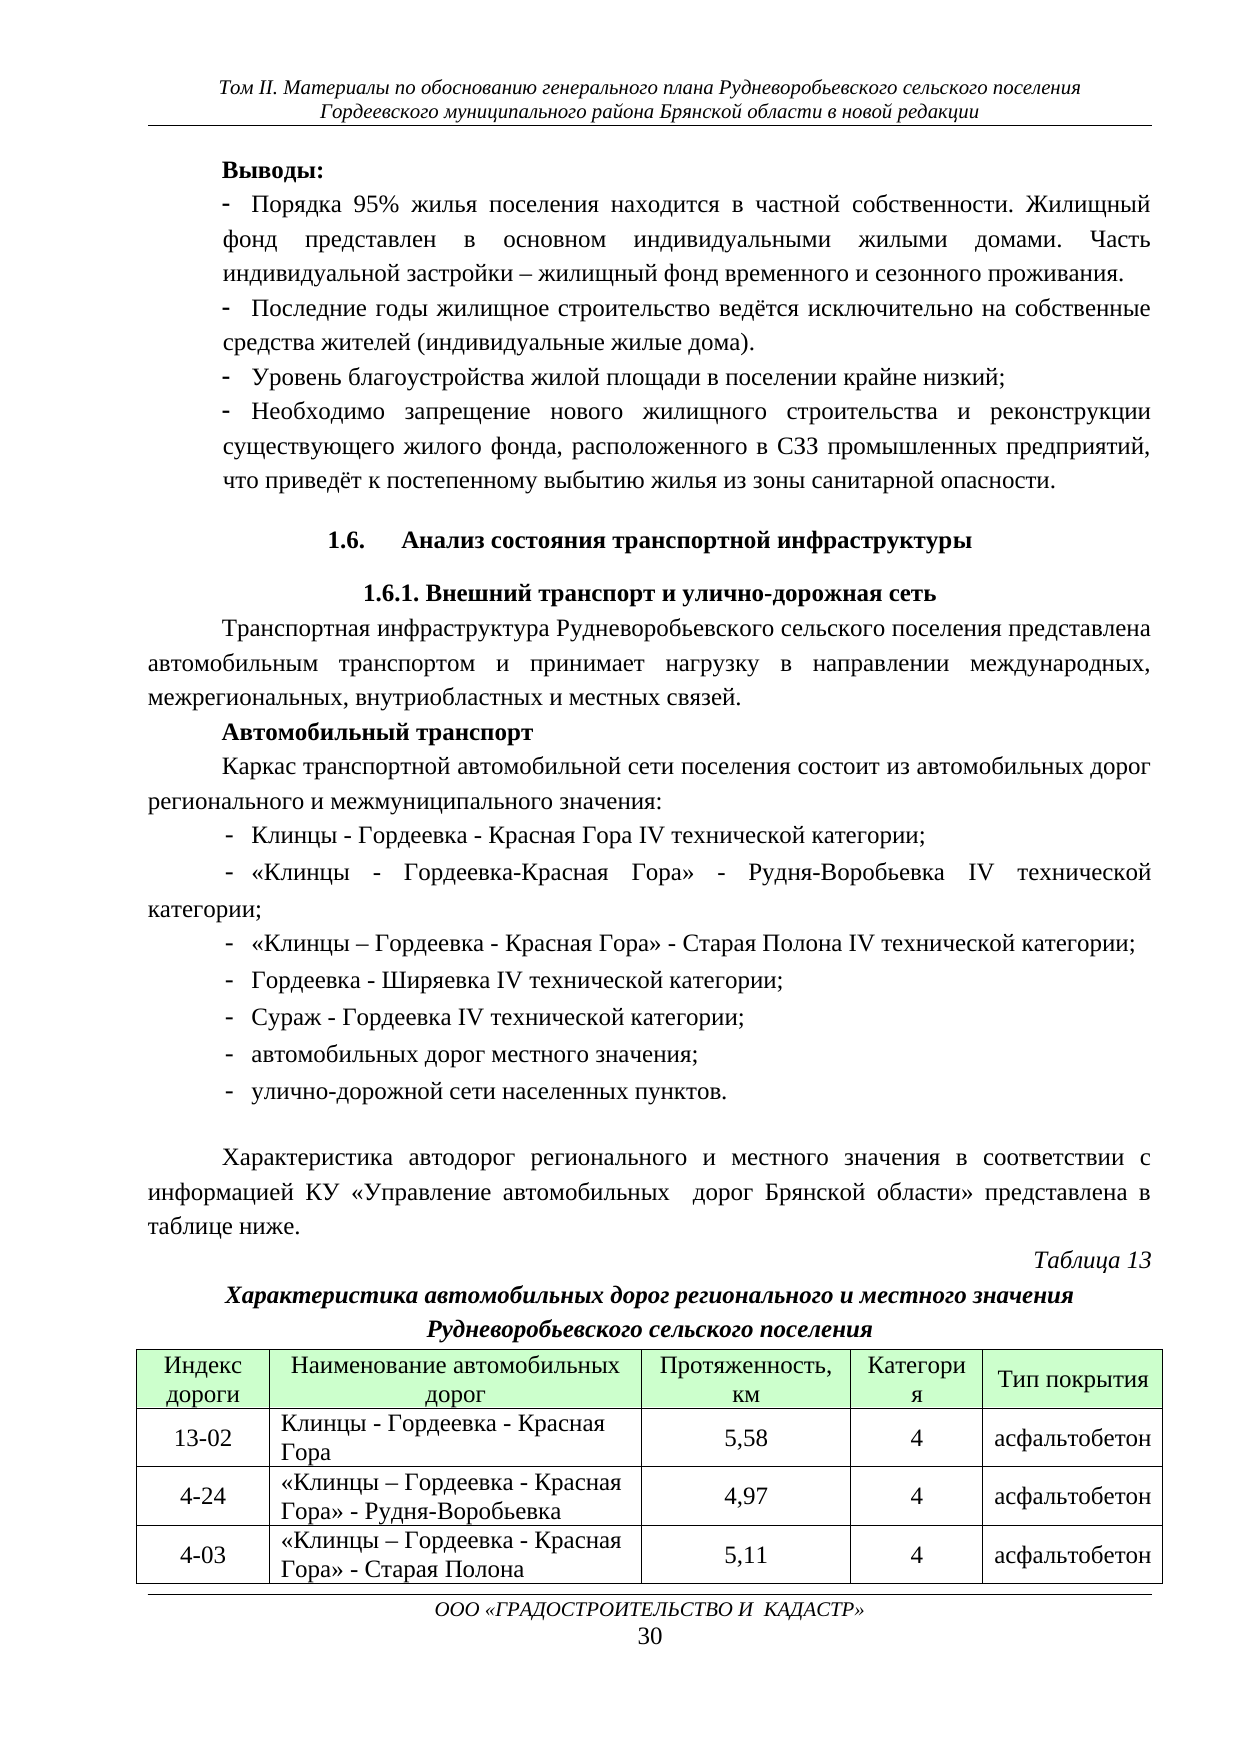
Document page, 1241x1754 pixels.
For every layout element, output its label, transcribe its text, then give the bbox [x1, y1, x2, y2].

list Необходимо запрещение нового жилищного строительства и реконструкции существующего жилого фонда, расположенного в СЗЗ промышленных предприятий, что приведёт к постепенному выбытию жилья из зоны санитарной опасности. [222, 396, 1152, 494]
text Таблица 13 [148, 1246, 1152, 1274]
table_cell 4 [851, 1409, 982, 1466]
text Гордеевка - Ширяевка IV технической категории; [148, 965, 1152, 996]
text «Клинцы – Гордеевка - Красная Гора» - Старая Полона IV технической категории; [148, 928, 1152, 959]
table_cell «Клинцы – Гордеевка - Красная Гора» - Рудня-Воробьевка [270, 1467, 641, 1524]
text «Клинцы - Гордеевка-Красная Гора» - Рудня-Воробьевка IV технической категории; [148, 857, 1152, 923]
table_cell 5,11 [642, 1526, 850, 1583]
table_header Категория [851, 1350, 982, 1407]
table_header Тип покрытия [983, 1350, 1162, 1407]
text Сураж - Гордеевка IV технической категории; [148, 1002, 1152, 1033]
table_cell Клинцы - Гордеевка - Красная Гора [270, 1409, 641, 1466]
table_cell 4,97 [642, 1467, 850, 1524]
text Клинцы - Гордеевка - Красная Гора IV технической категории; [148, 820, 1152, 851]
text автомобильных дорог местного значения; [148, 1039, 1152, 1070]
table_cell 4 [851, 1526, 982, 1583]
list Уровень благоустройства жилой площади в поселении крайне низкий; [222, 362, 1152, 391]
text Каркас транспортной автомобильной сети поселения состоит из автомобильных дорог регионального и межмуниципального значения: [148, 751, 1152, 815]
table_cell 4 [851, 1467, 982, 1524]
subtitle 1.6. Анализ состояния транспортной инфраструктуры [148, 525, 1152, 553]
table_cell асфальтобетон [983, 1409, 1162, 1466]
table_cell асфальтобетон [983, 1467, 1162, 1524]
table_cell 13-02 [137, 1409, 269, 1466]
text Транспортная инфраструктура Рудневоробьевского сельского поселения представлена автомобильным транспортом и принимает нагрузку в направлении международных, межрегиональных, внутриобластных и местных связей. [148, 613, 1152, 711]
table_cell 5,58 [642, 1409, 850, 1466]
text Характеристика автомобильных дорог регионального и местного значения Рудневоробьевского сельского поселения [148, 1280, 1152, 1343]
text Выводы: [222, 155, 1152, 184]
list Последние годы жилищное строительство ведётся исключительно на собственные средства жителей (индивидуальные жилые дома). [222, 293, 1152, 356]
table_header Наименование автомобильных дорог [270, 1350, 641, 1407]
table_cell 4-03 [137, 1526, 269, 1583]
subtitle 1.6.1. Внешний транспорт и улично-дорожная сеть [148, 578, 1152, 607]
table_header Протяженность, км [642, 1350, 850, 1407]
text улично-дорожной сети населенных пунктов. [148, 1076, 1152, 1107]
text Характеристика автодорог регионального и местного значения в соответствии с информацией КУ «Управление автомобильных дорог Брянской области» представлена в таблице ниже. [148, 1142, 1152, 1240]
table_header Индекс дороги [137, 1350, 269, 1407]
table_cell «Клинцы – Гордеевка - Красная Гора» - Старая Полона [270, 1526, 641, 1583]
text Автомобильный транспорт [148, 717, 1152, 746]
table_cell 4-24 [137, 1467, 269, 1524]
list Порядка 95% жилья поселения находится в частной собственности. Жилищный фонд представлен в основном индивидуальными жилыми домами. Часть индивидуальной застройки – жилищный фонд временного и сезонного проживания. [222, 189, 1152, 287]
table_cell асфальтобетон [983, 1526, 1162, 1583]
